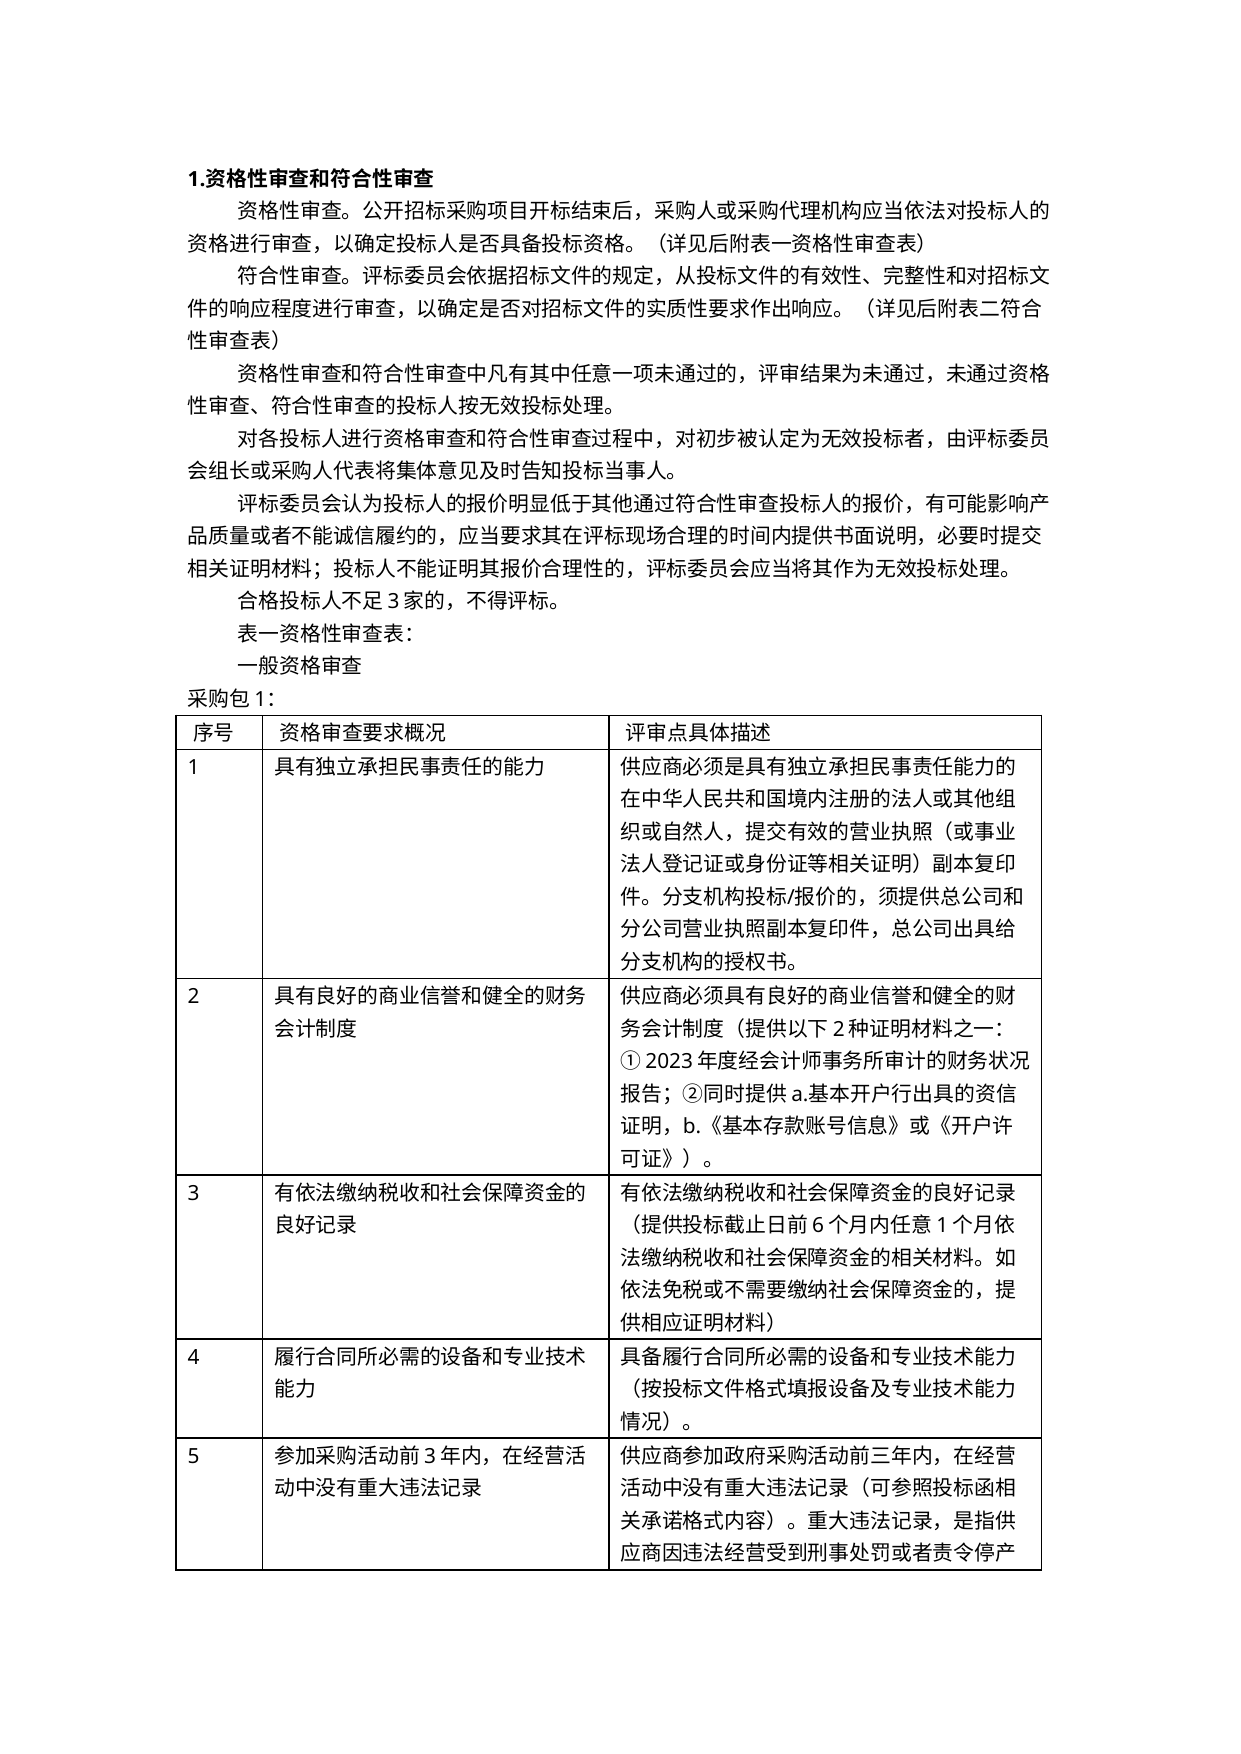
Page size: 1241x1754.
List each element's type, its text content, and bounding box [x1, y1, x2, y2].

table_cell 2 [177, 979, 262, 1174]
text 一般资格审查 [187, 649, 1053, 682]
table_cell 履行合同所必需的设备和专业技术能力 [263, 1340, 608, 1437]
table_cell 有依法缴纳税收和社会保障资金的良好记录 [263, 1176, 608, 1338]
table_cell 具有良好的商业信誉和健全的财务会计制度 [263, 979, 608, 1174]
table_cell 1 [177, 750, 262, 978]
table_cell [610, 1439, 1041, 1569]
table_cell 具有独立承担民事责任的能力 [263, 750, 608, 978]
table_header 资格审查要求概况 [263, 716, 608, 748]
text 表一资格性审查表： [187, 617, 1053, 649]
text 合格投标人不足3家的，不得评标。 [187, 584, 1053, 617]
text 1.资格性审查和符合性审查 [187, 162, 1053, 194]
table_cell 供应商必须是具有独立承担民事责任能力的在中华人民共和国境内注册的法人或其他组织或自然人，提交有效的营业执照（或事业法人登记证或身份证等相关证明）副本复印件。分支机构投标/报价的，须提供总公司和分公司营业执照副本复印件，总公司出具给分支机构的授权书。 [610, 750, 1041, 978]
text 评标委员会认为投标人的报价明显低于其他通过符合性审查投标人的报价，有可能影响产品质量或者不能诚信履约的，应当要求其在评标现场合理的时间内提供书面说明，必要时提交相关证明材料；投标人不能证明其报价合理性的，评标委员会应当将其作为无效投标处理。 [187, 487, 1053, 584]
text 资格性审查和符合性审查中凡有其中任意一项未通过的，评审结果为未通过，未通过资格性审查、符合性审查的投标人按无效投标处理。 [187, 357, 1053, 422]
table_cell 4 [177, 1340, 262, 1437]
text 资格性审查。公开招标采购项目开标结束后，采购人或采购代理机构应当依法对投标人的资格进行审查，以确定投标人是否具备投标资格。（详见后附表一资格性审查表） [187, 194, 1053, 259]
table_cell 供应商必须具有良好的商业信誉和健全的财务会计制度（提供以下2种证明材料之一：①2023年度经会计师事务所审计的财务状况报告；②同时提供a.基本开户行出具的资信证明，b.《基本存款账号信息》或《开户许可证》）。 [610, 979, 1041, 1174]
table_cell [263, 1439, 608, 1569]
table_header 评审点具体描述 [610, 716, 1041, 748]
table_cell 具备履行合同所必需的设备和专业技术能力（按投标文件格式填报设备及专业技术能力情况）。 [610, 1340, 1041, 1437]
table_header 序号 [177, 716, 262, 748]
text 采购包1： [187, 682, 1053, 714]
text 对各投标人进行资格审查和符合性审查过程中，对初步被认定为无效投标者，由评标委员会组长或采购人代表将集体意见及时告知投标当事人。 [187, 422, 1053, 487]
table_cell 3 [177, 1176, 262, 1338]
text 符合性审查。评标委员会依据招标文件的规定，从投标文件的有效性、完整性和对招标文件的响应程度进行审查，以确定是否对招标文件的实质性要求作出响应。（详见后附表二符合性审查表） [187, 259, 1053, 357]
table_cell 5 [177, 1439, 262, 1569]
table_cell 有依法缴纳税收和社会保障资金的良好记录（提供投标截止日前6个月内任意1个月依法缴纳税收和社会保障资金的相关材料。如依法免税或不需要缴纳社会保障资金的，提供相应证明材料） [610, 1176, 1041, 1338]
